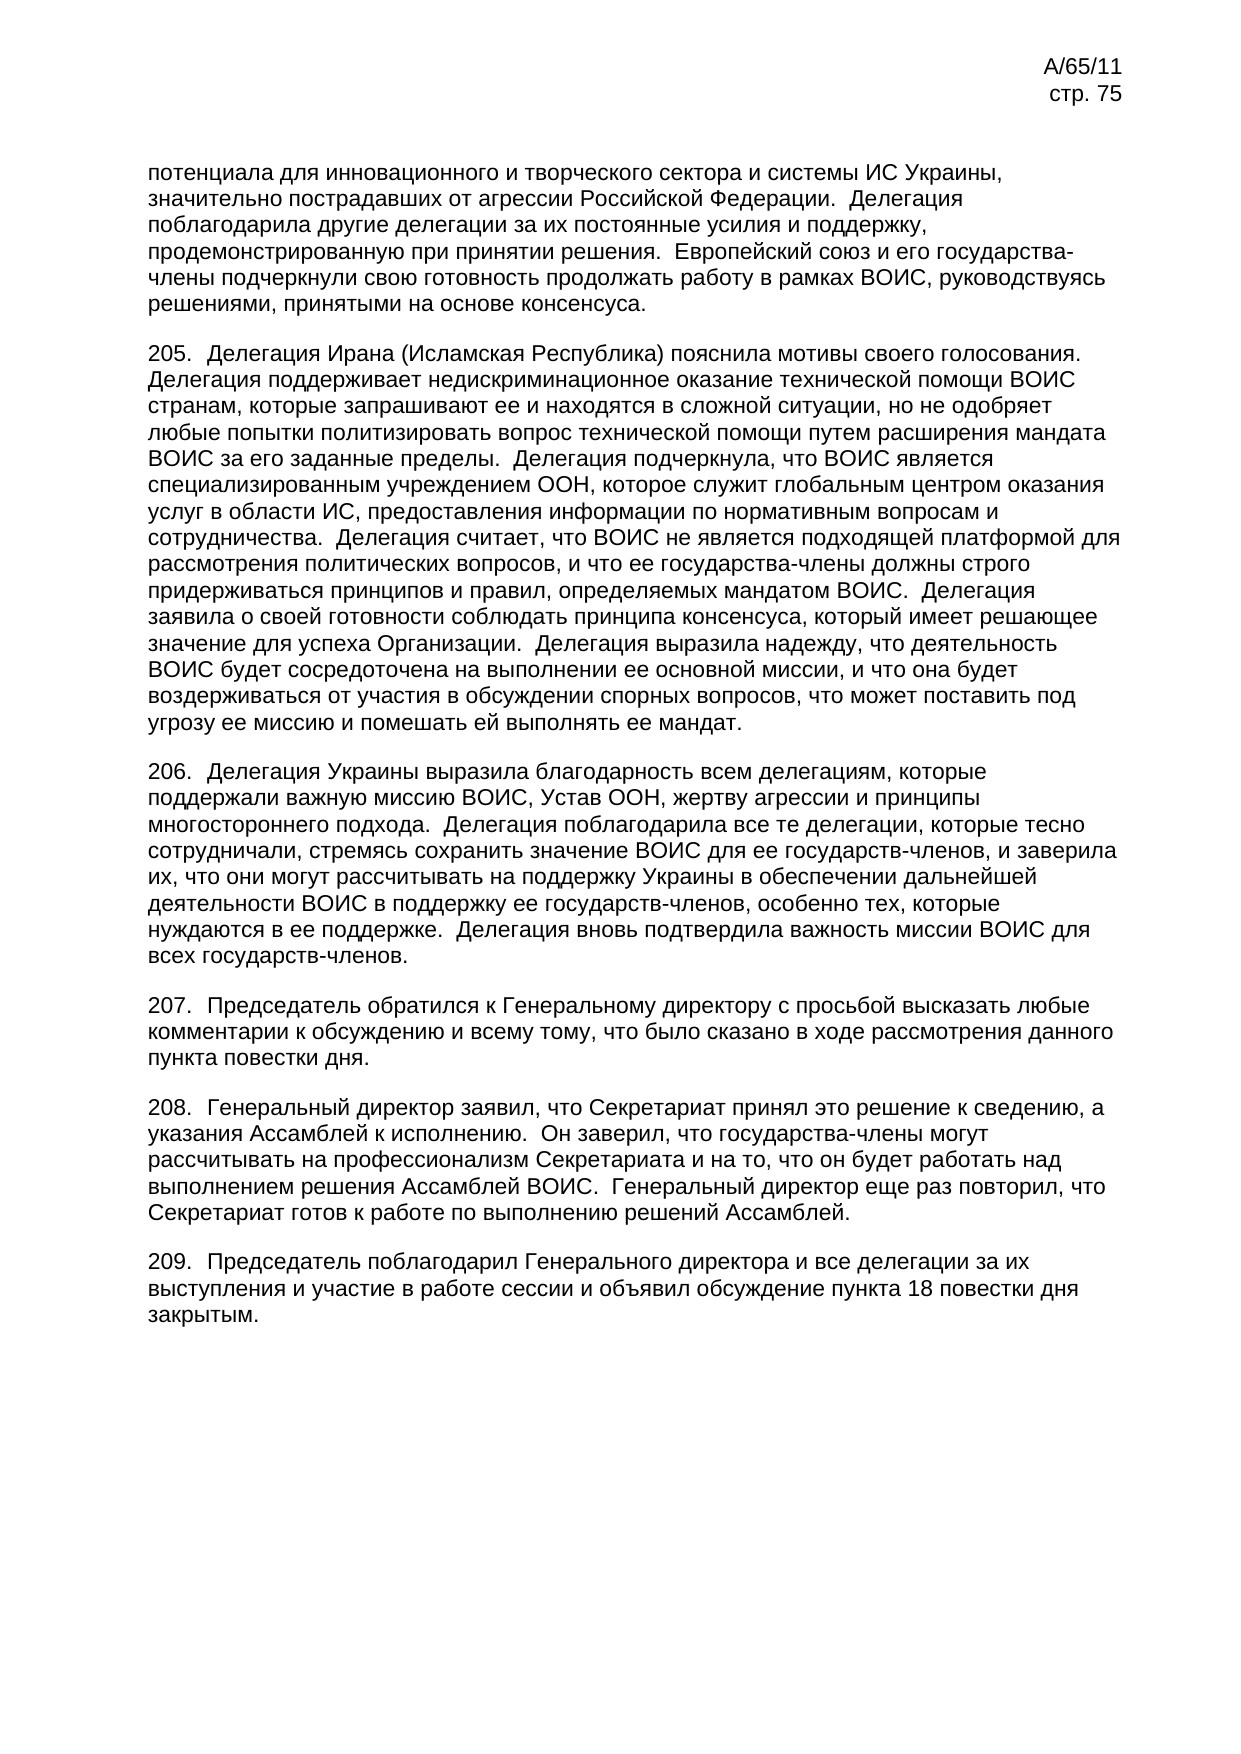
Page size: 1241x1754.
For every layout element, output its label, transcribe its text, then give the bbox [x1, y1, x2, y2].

text Делегация Ирана (Исламская Республика) пояснила мотивы своего голосования. Делегация поддерживает недискриминационное оказание технической помощи ВОИС странам, которые запрашивают ее и находятся в сложной ситуации, но не одобряет любые попытки политизировать вопрос технической помощи путем расширения мандата ВОИС за его заданные пределы. Делегация подчеркнула, что ВОИС является специализированным учреждением ООН, которое служит глобальным центром оказания услуг в области ИС, предоставления информации по нормативным вопросам и сотрудничества. Делегация считает, что ВОИС не является подходящей платформой для рассмотрения политических вопросов, и что ее государства-члены должны строго придерживаться принципов и правил, определяемых мандатом ВОИС. Делегация заявила о своей готовности соблюдать принципа консенсуса, который имеет решающее значение для успеха Организации. Делегация выразила надежду, что деятельность ВОИС будет сосредоточена на выполнении ее основной миссии, и что она будет воздерживаться от участия в обсуждении спорных вопросов, что может поставить под угрозу ее миссию и помешать ей выполнять ее мандат. [148, 339, 1122, 735]
text Генеральный директор заявил, что Секретариат принял это решение к сведению, а указания Ассамблей к исполнению. Он заверил, что государства-члены могут рассчитывать на профессионализм Секретариата и на то, что он будет работать над выполнением решения Ассамблей ВОИС. Генеральный директор еще раз повторил, что Секретариат готов к работе по выполнению решений Ассамблей. [148, 1093, 1122, 1225]
text Делегация Украины выразила благодарность всем делегациям, которые поддержали важную миссию ВОИС, Устав ООН, жертву агрессии и принципы многостороннего подхода. Делегация поблагодарила все те делегации, которые тесно сотрудничали, стремясь сохранить значение ВОИС для ее государств-членов, и заверила их, что они могут рассчитывать на поддержку Украины в обеспечении дальнейшей деятельности ВОИС в поддержку ее государств-членов, особенно тех, которые нуждаются в ее поддержке. Делегация вновь подтвердила важность миссии ВОИС для всех государств-членов. [148, 758, 1122, 969]
text Председатель обратился к Генеральному директору с просьбой высказать любые комментарии к обсуждению и всему тому, что было сказано в ходе рассмотрения данного пункта повестки дня. [148, 992, 1122, 1071]
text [148, 158, 1122, 317]
text Председатель поблагодарил Генерального директора и все делегации за их выступления и участие в работе сессии и объявил обсуждение пункта 18 повестки дня закрытым. [148, 1248, 1122, 1327]
